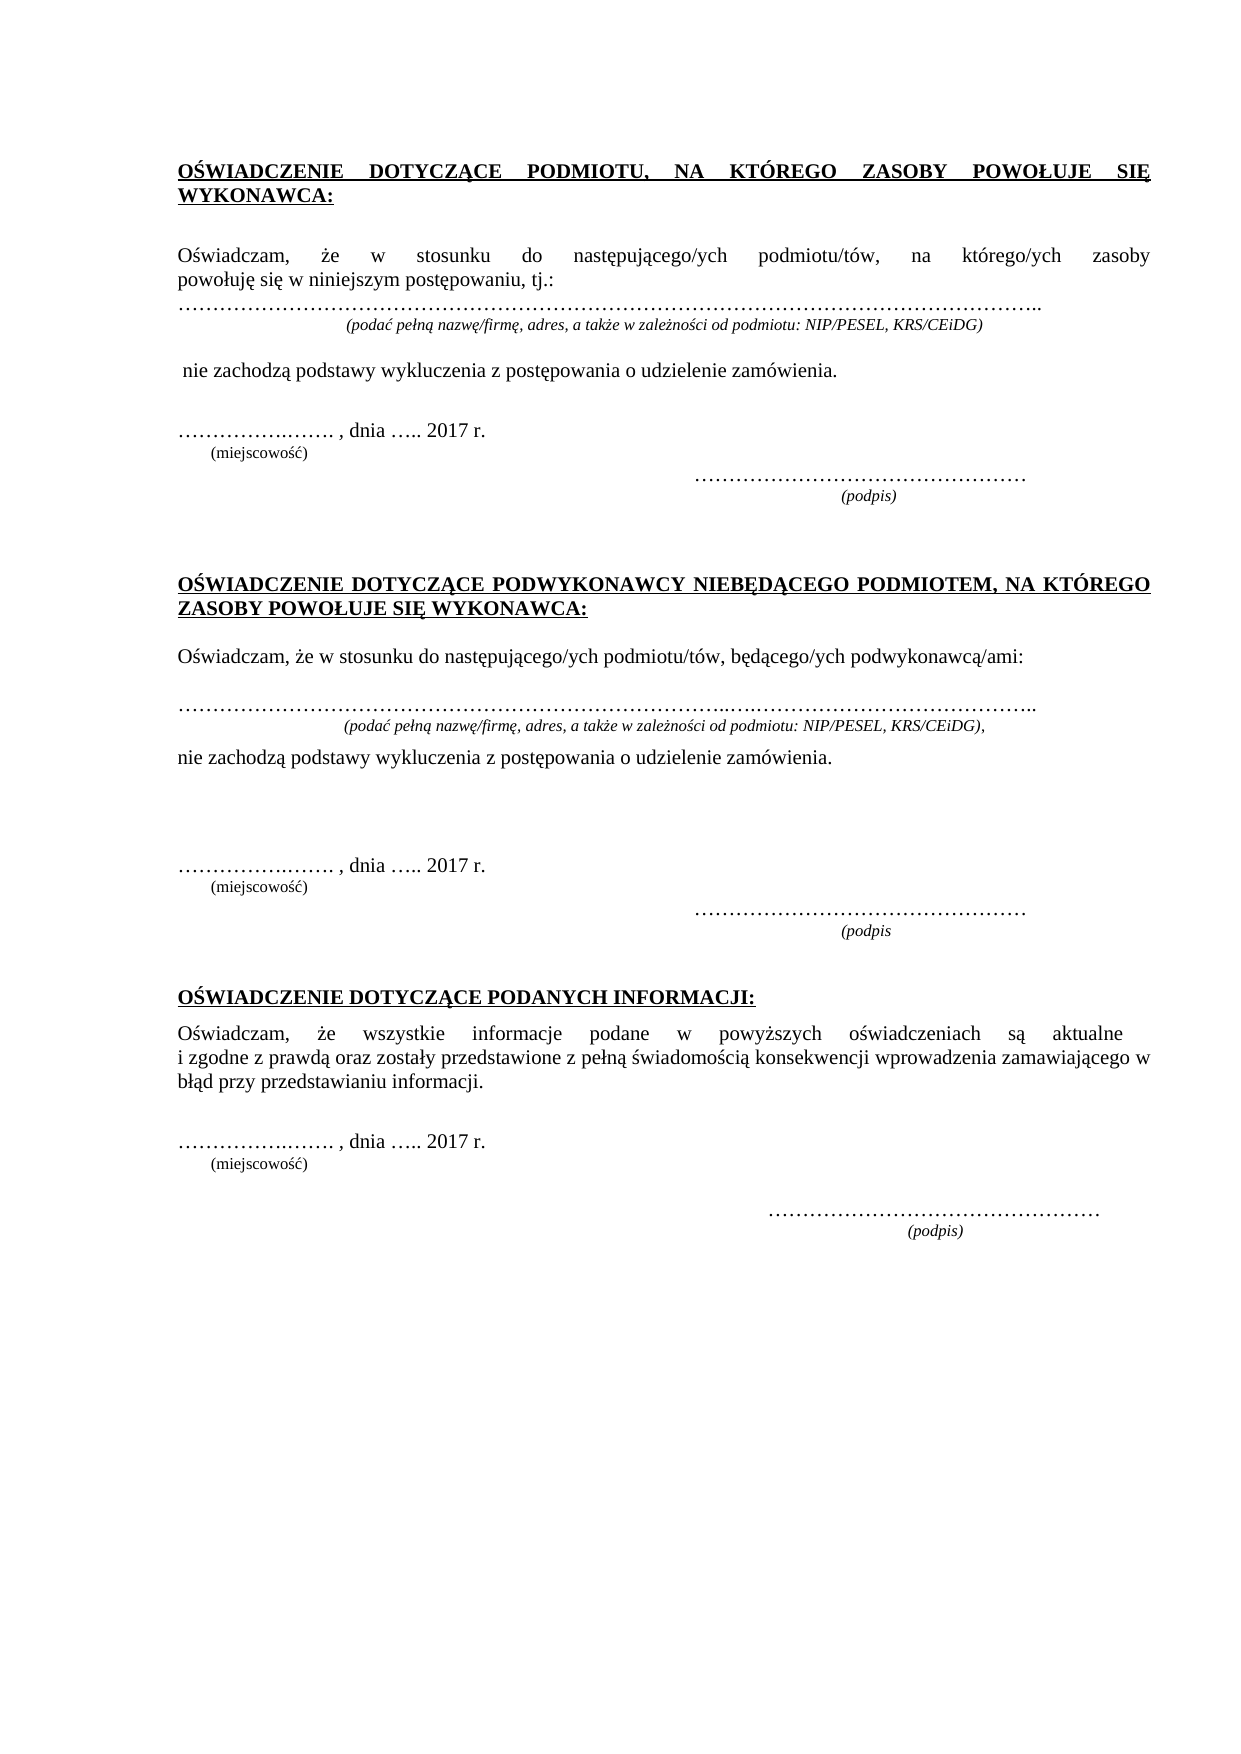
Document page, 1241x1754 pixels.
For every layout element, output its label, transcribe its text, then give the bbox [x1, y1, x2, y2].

text Oświadczam, że w stosunku do następującego/ych podmiotu/tów, na którego/ych zasoby powołuję się w niniejszym postępowaniu, tj.: [177, 243, 1152, 291]
text (podpis [767, 920, 1152, 939]
text (podać pełną nazwę/firmę, adres, a także w zależności od podmiotu: NIP/PESEL, KRS/CEiDG) [177, 315, 1152, 334]
text OŚWIADCZENIE DOTYCZĄCE PODWYKONAWCY NIEBĘDĄCEGO PODMIOTEM, NA KTÓREGO ZASOBY POWOŁUJE SIĘ WYKONAWCA: [177, 572, 1152, 620]
text (podać pełną nazwę/firmę, adres, a także w zależności od podmiotu: NIP/PESEL, KRS/CEiDG), [177, 716, 1152, 735]
text OŚWIADCZENIE DOTYCZĄCE PODMIOTU, NA KTÓREGO ZASOBY POWOŁUJE SIĘ WYKONAWCA: [177, 159, 1152, 207]
text (podpis) [767, 486, 1152, 505]
text ………………………………………… [177, 896, 1152, 920]
text (podpis) [767, 1221, 1152, 1240]
text ………………………………………… [177, 462, 1152, 486]
text …………….……. , dnia ….. 2017 r. [177, 1129, 1152, 1153]
text (miejscowość) [177, 877, 1152, 896]
text OŚWIADCZENIE DOTYCZĄCE PODANYCH INFORMACJI: [177, 985, 1152, 1009]
text …………….……. , dnia ….. 2017 r. [177, 418, 1152, 442]
text Oświadczam, że wszystkie informacje podane w powyższych oświadczeniach są aktualne i zgodne z prawdą oraz zostały przedstawione z pełną świadomością konsekwencji wprowadzenia zamawiającego w błąd przy przedstawianiu informacji. [177, 1021, 1152, 1093]
text ……………………………………………………………………..….………………………………….. [177, 692, 1152, 716]
text …………………………………………………………………………………………………………….. [177, 291, 1152, 315]
text Oświadczam, że w stosunku do następującego/ych podmiotu/tów, będącego/ych podwykonawcą/ami: [177, 644, 1152, 668]
text (miejscowość) [177, 1153, 1152, 1173]
text …………….……. , dnia ….. 2017 r. [177, 853, 1152, 877]
text ………………………………………… [693, 1197, 1152, 1221]
text nie zachodzą podstawy wykluczenia z postępowania o udzielenie zamówienia. [177, 358, 1152, 382]
text (miejscowość) [177, 442, 1152, 462]
text nie zachodzą podstawy wykluczenia z postępowania o udzielenie zamówienia. [177, 745, 1152, 769]
